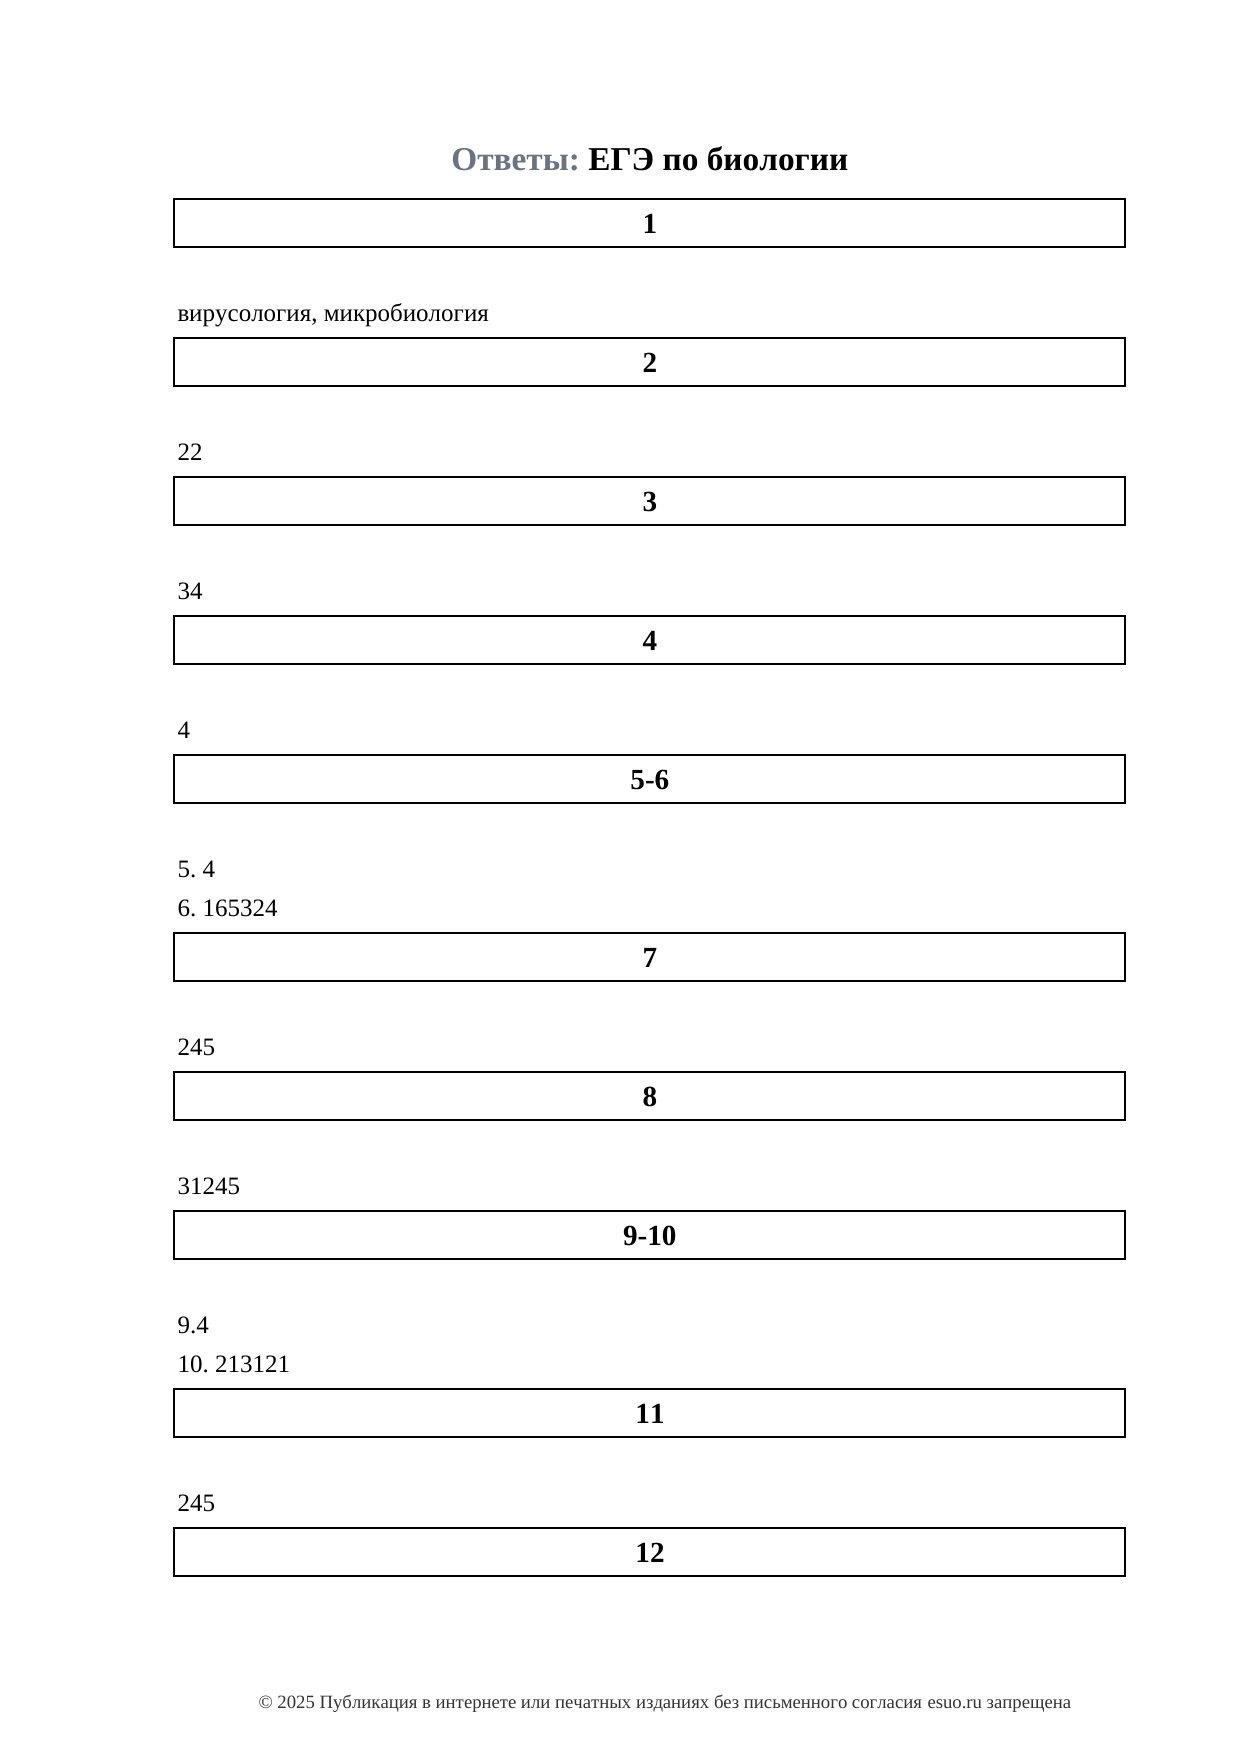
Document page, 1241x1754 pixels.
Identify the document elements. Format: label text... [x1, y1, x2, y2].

subtitle 8 [175, 1073, 1124, 1119]
text вирусология, микробиология [177, 298, 1122, 327]
subtitle 1 [175, 200, 1124, 246]
text 245 [177, 1488, 1122, 1517]
subtitle 5-6 [175, 756, 1124, 802]
subtitle 9-10 [175, 1212, 1124, 1258]
subtitle 12 [175, 1529, 1124, 1575]
text 245 [177, 1032, 1122, 1061]
text 10. 213121 [177, 1349, 1122, 1378]
subtitle Ответы: ЕГЭ по биологии [177, 139, 1122, 177]
subtitle 4 [175, 617, 1124, 663]
text 9.4 [177, 1310, 1122, 1338]
subtitle 7 [175, 934, 1124, 980]
text 22 [177, 437, 1122, 466]
text 4 [177, 715, 1122, 743]
text 6. 165324 [177, 893, 1122, 922]
subtitle 3 [175, 478, 1124, 524]
text 34 [177, 576, 1122, 604]
text 5. 4 [177, 854, 1122, 882]
subtitle 11 [175, 1390, 1124, 1436]
text 31245 [177, 1171, 1122, 1199]
subtitle 2 [175, 339, 1124, 385]
